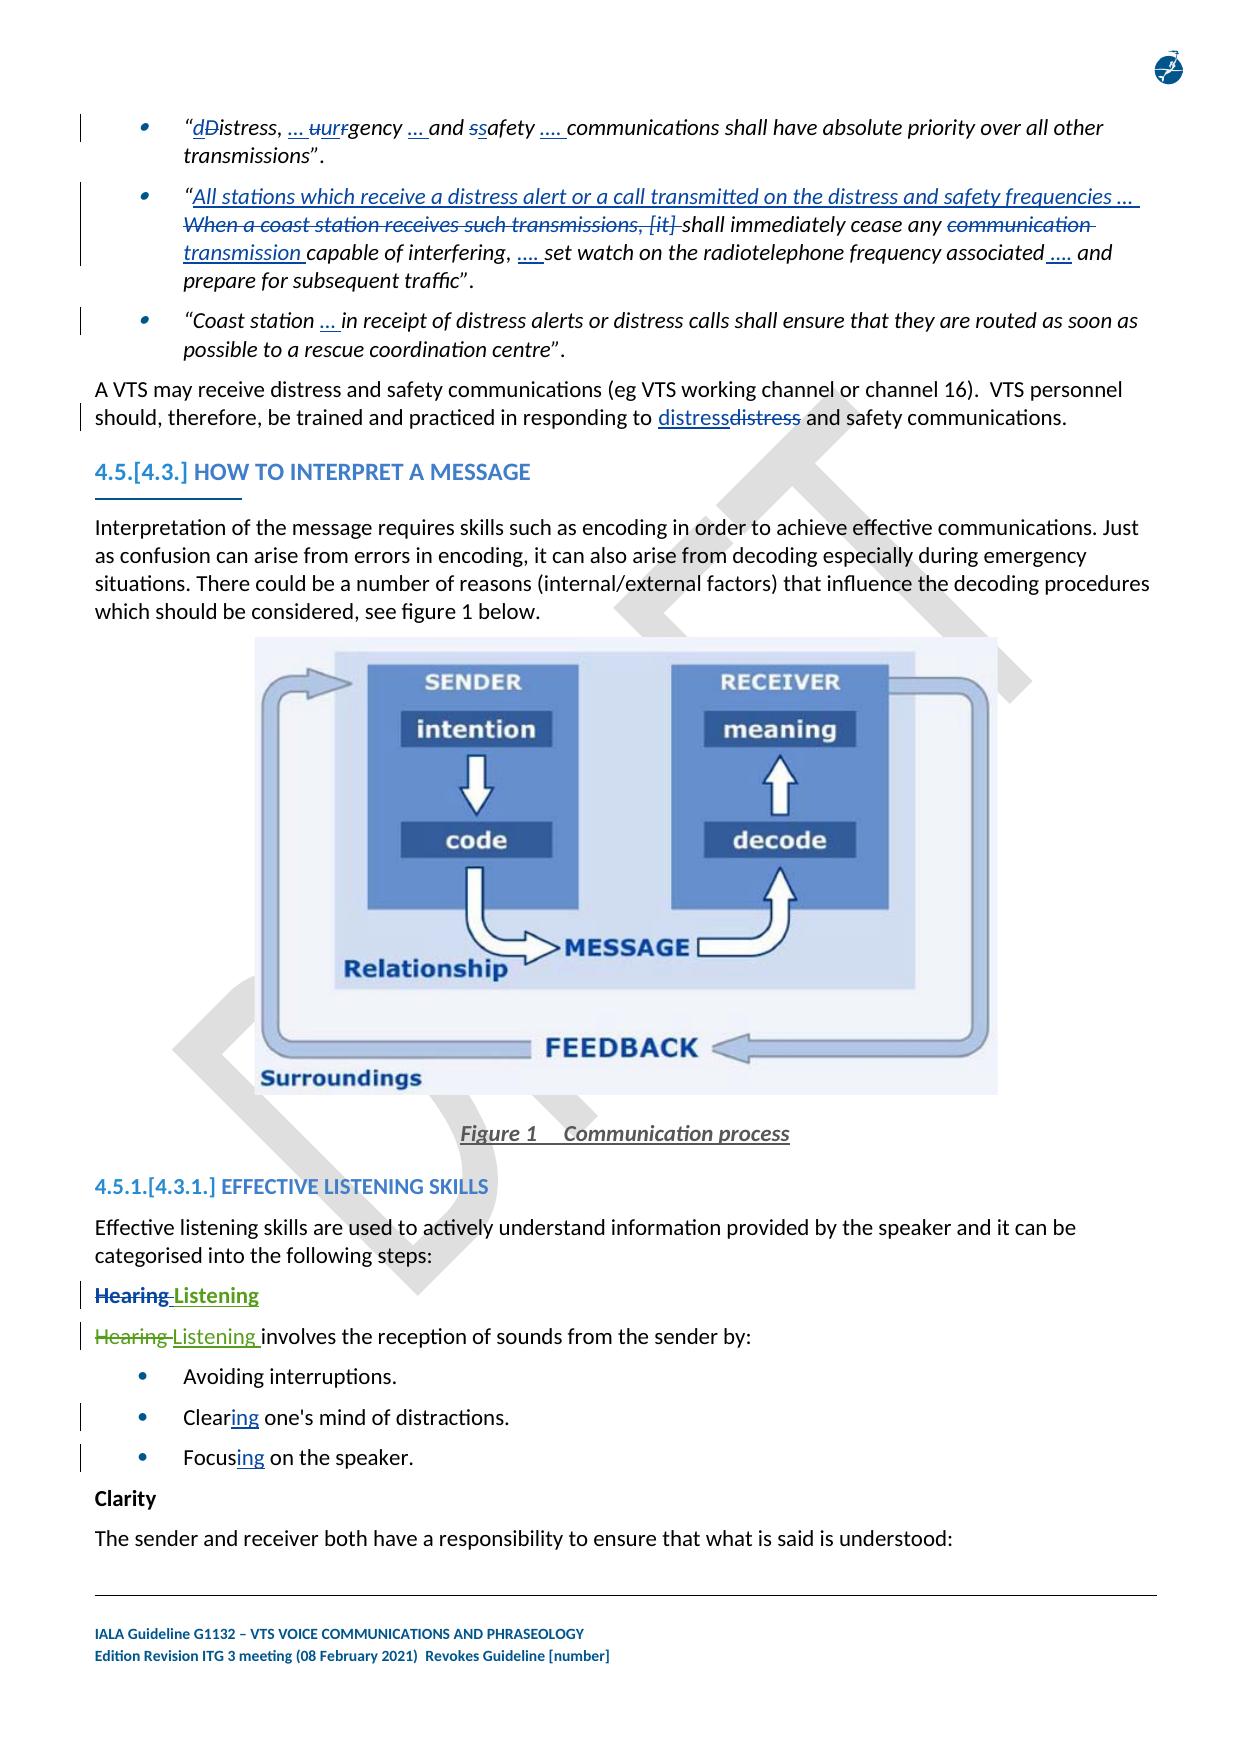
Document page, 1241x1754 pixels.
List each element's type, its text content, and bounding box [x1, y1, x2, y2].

text Effective listening skills are used to actively understand information provided by the speaker and it can be categorised into the following steps: [94, 1213, 1157, 1269]
text The sender and receiver both have a responsibility to ensure that what is said is understood: [94, 1524, 1157, 1553]
text Clarity [94, 1484, 1157, 1512]
text “Coast station in receipt of distress alerts or distress calls shall ensure that they are routed as soon as possible to a rescue coordination centre”. [139, 307, 1157, 363]
text Communication process [94, 1119, 1157, 1147]
picture [254, 637, 998, 1095]
text Focus on the speaker. [139, 1443, 1157, 1472]
text Clear one's mind of distractions. [139, 1403, 1157, 1431]
text Avoiding interruptions. [139, 1362, 1157, 1391]
text A VTS may receive distress and safety communications (eg VTS working channel or channel 16). VTS personnel should, therefore, be trained and practiced in responding to and safety communications. [94, 375, 1157, 431]
text “istress, gency and afety communications shall have absolute priority over all other transmissions”. [139, 113, 1157, 169]
picture [1123, 0, 1241, 119]
text Interpretation of the message requires skills such as encoding in order to achieve effective communications. Just as confusion can arise from errors in encoding, it can also arise from decoding especially during emergency situations. There could be a number of reasons (internal/external factors) that influence the decoding procedures which should be considered, see figure 1 below. [94, 513, 1157, 625]
text “shall immediately cease any capable of interfering, set watch on the radiotelephone frequency associated and prepare for subsequent traffic”. [139, 182, 1157, 294]
text involves the reception of sounds from the sender by: [94, 1322, 1157, 1350]
subtitle EFFECTIVE LISTENING SKILLS [94, 1172, 1157, 1200]
subtitle HOW TO INTERPRET A MESSAGE [94, 456, 1157, 487]
